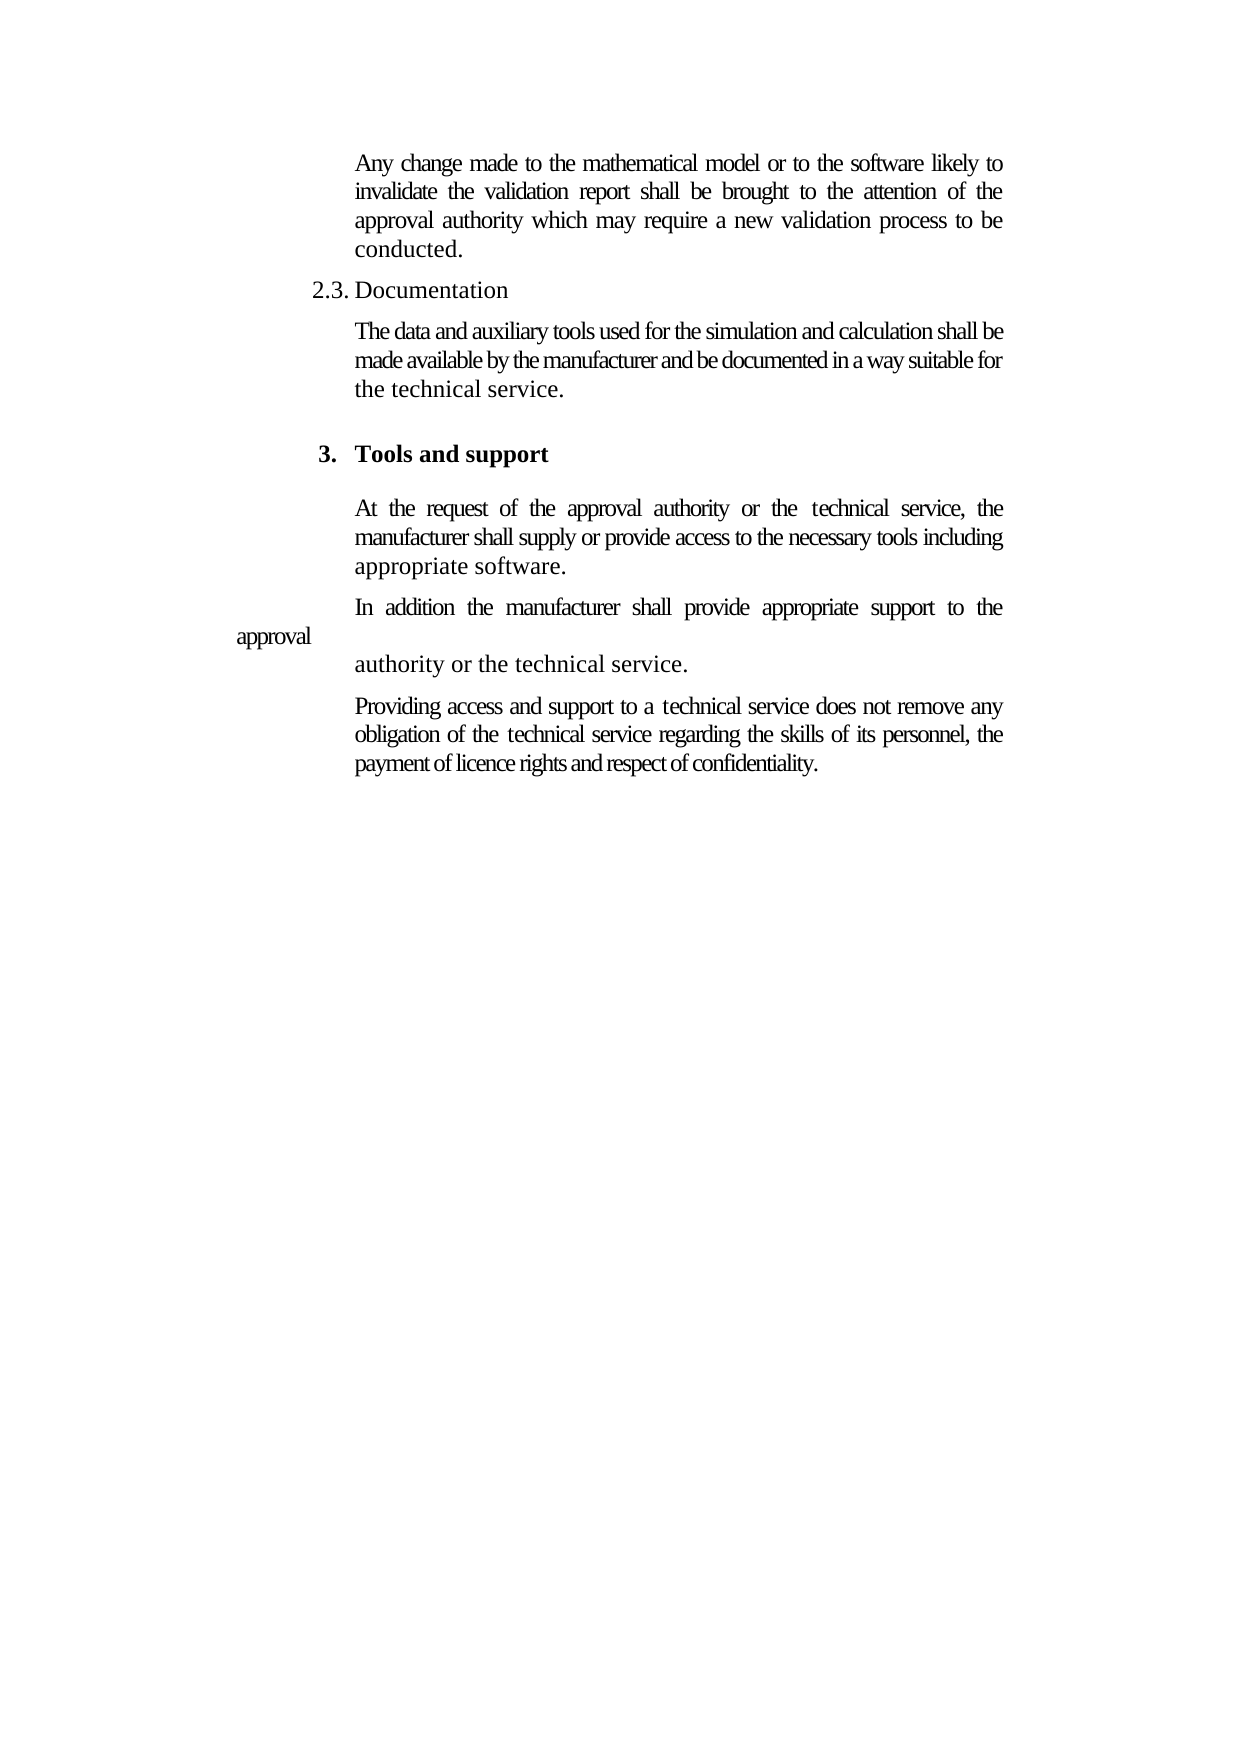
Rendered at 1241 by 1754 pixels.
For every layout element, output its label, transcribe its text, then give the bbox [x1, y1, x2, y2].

text Providing access and support to a technical service does not remove any obligation of the technical service regarding the skills of its personnel, the payment of licence rights and respect of confidentiality. [236, 691, 1004, 777]
text 3. Tools and support [236, 440, 1004, 468]
text Any change made to the mathematical model or to the software likely to invalidate the validation report shall be brought to the attention of the approval authority which may require a new validation process to be conducted. [236, 148, 1004, 263]
text 2.3. Documentation [236, 275, 1004, 304]
text At the request of the approval authority or the technical service, the manufacturer shall supply or provide access to the necessary tools including appropriate software. [236, 493, 1004, 579]
text The data and auxiliary tools used for the simulation and calculation shall be made available by the manufacturer and be documented in a way suitable for the technical service. [236, 316, 1004, 403]
text In addition the manufacturer shall provide appropriate support to the approval authority or the technical service. [236, 592, 1004, 678]
